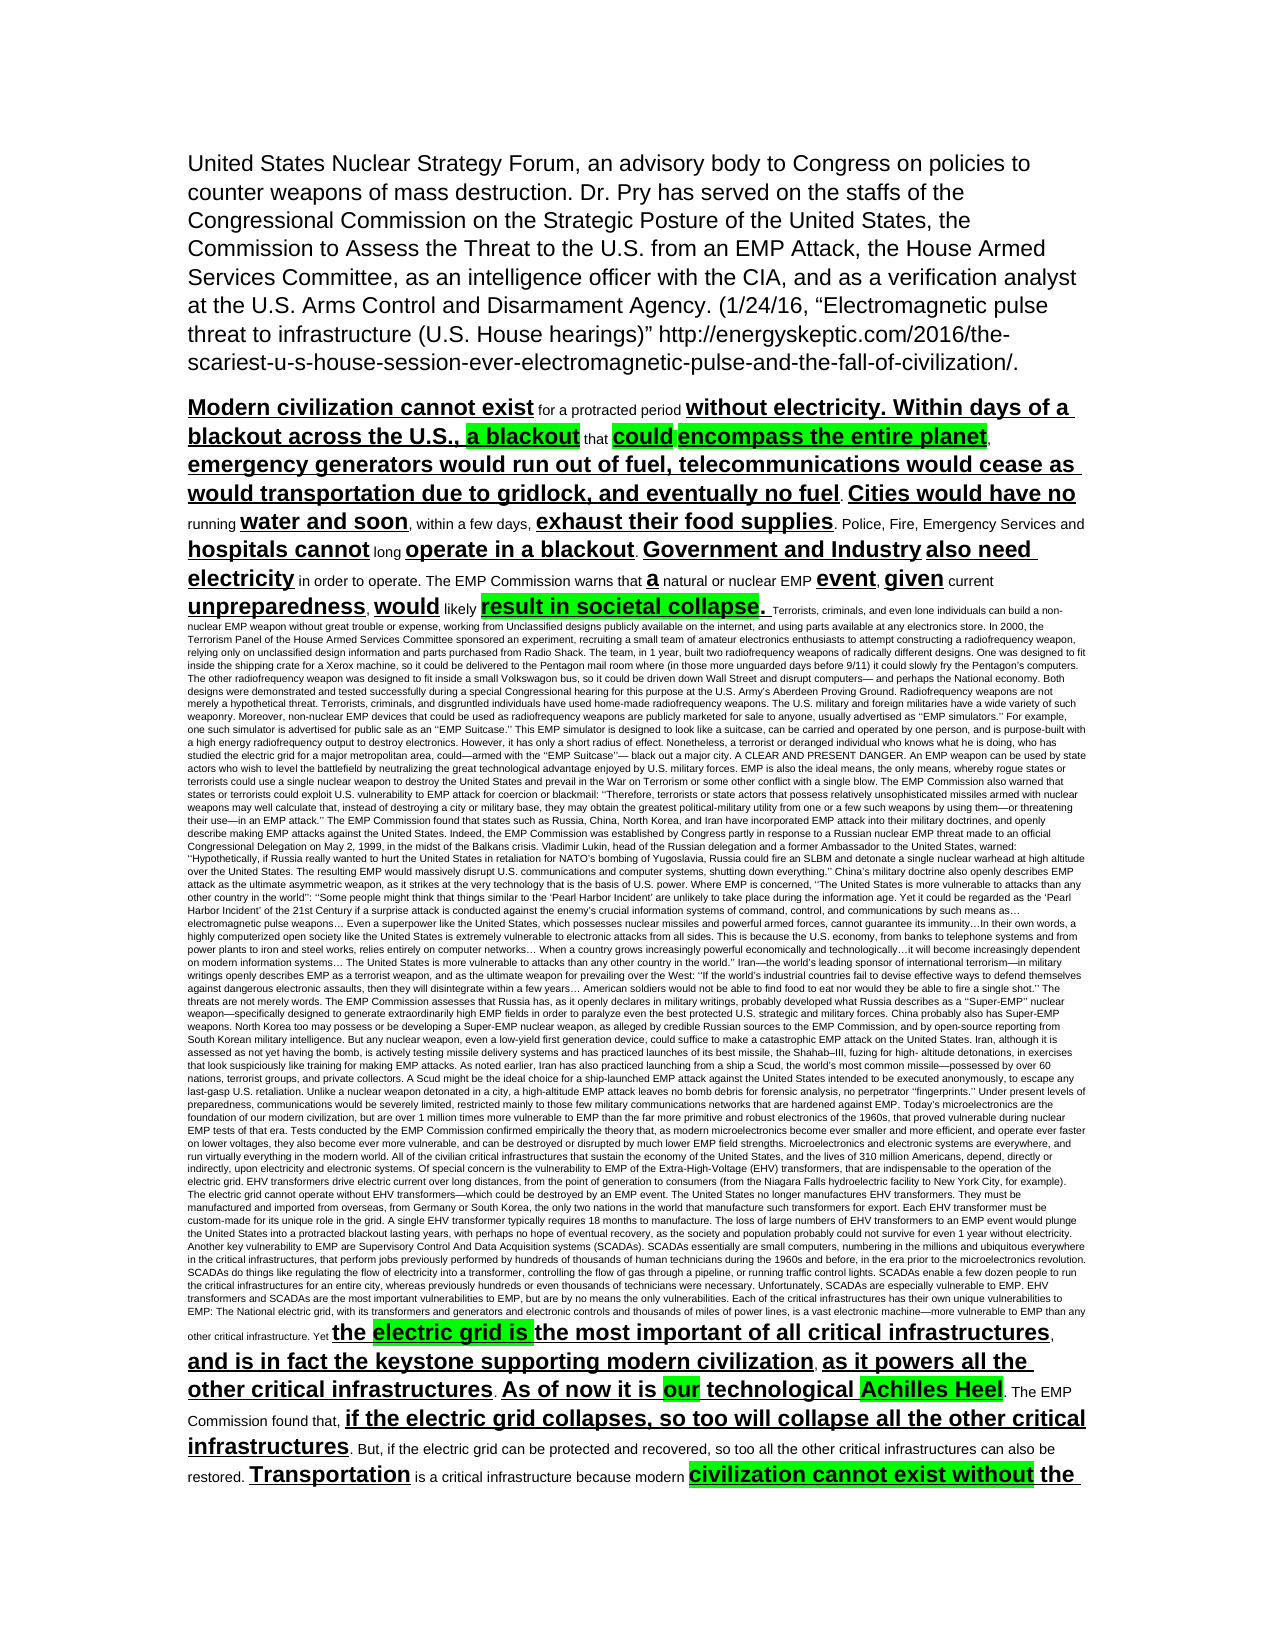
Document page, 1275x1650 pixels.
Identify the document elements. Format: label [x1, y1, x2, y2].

text [187, 394, 1087, 1488]
text [187, 150, 1087, 375]
